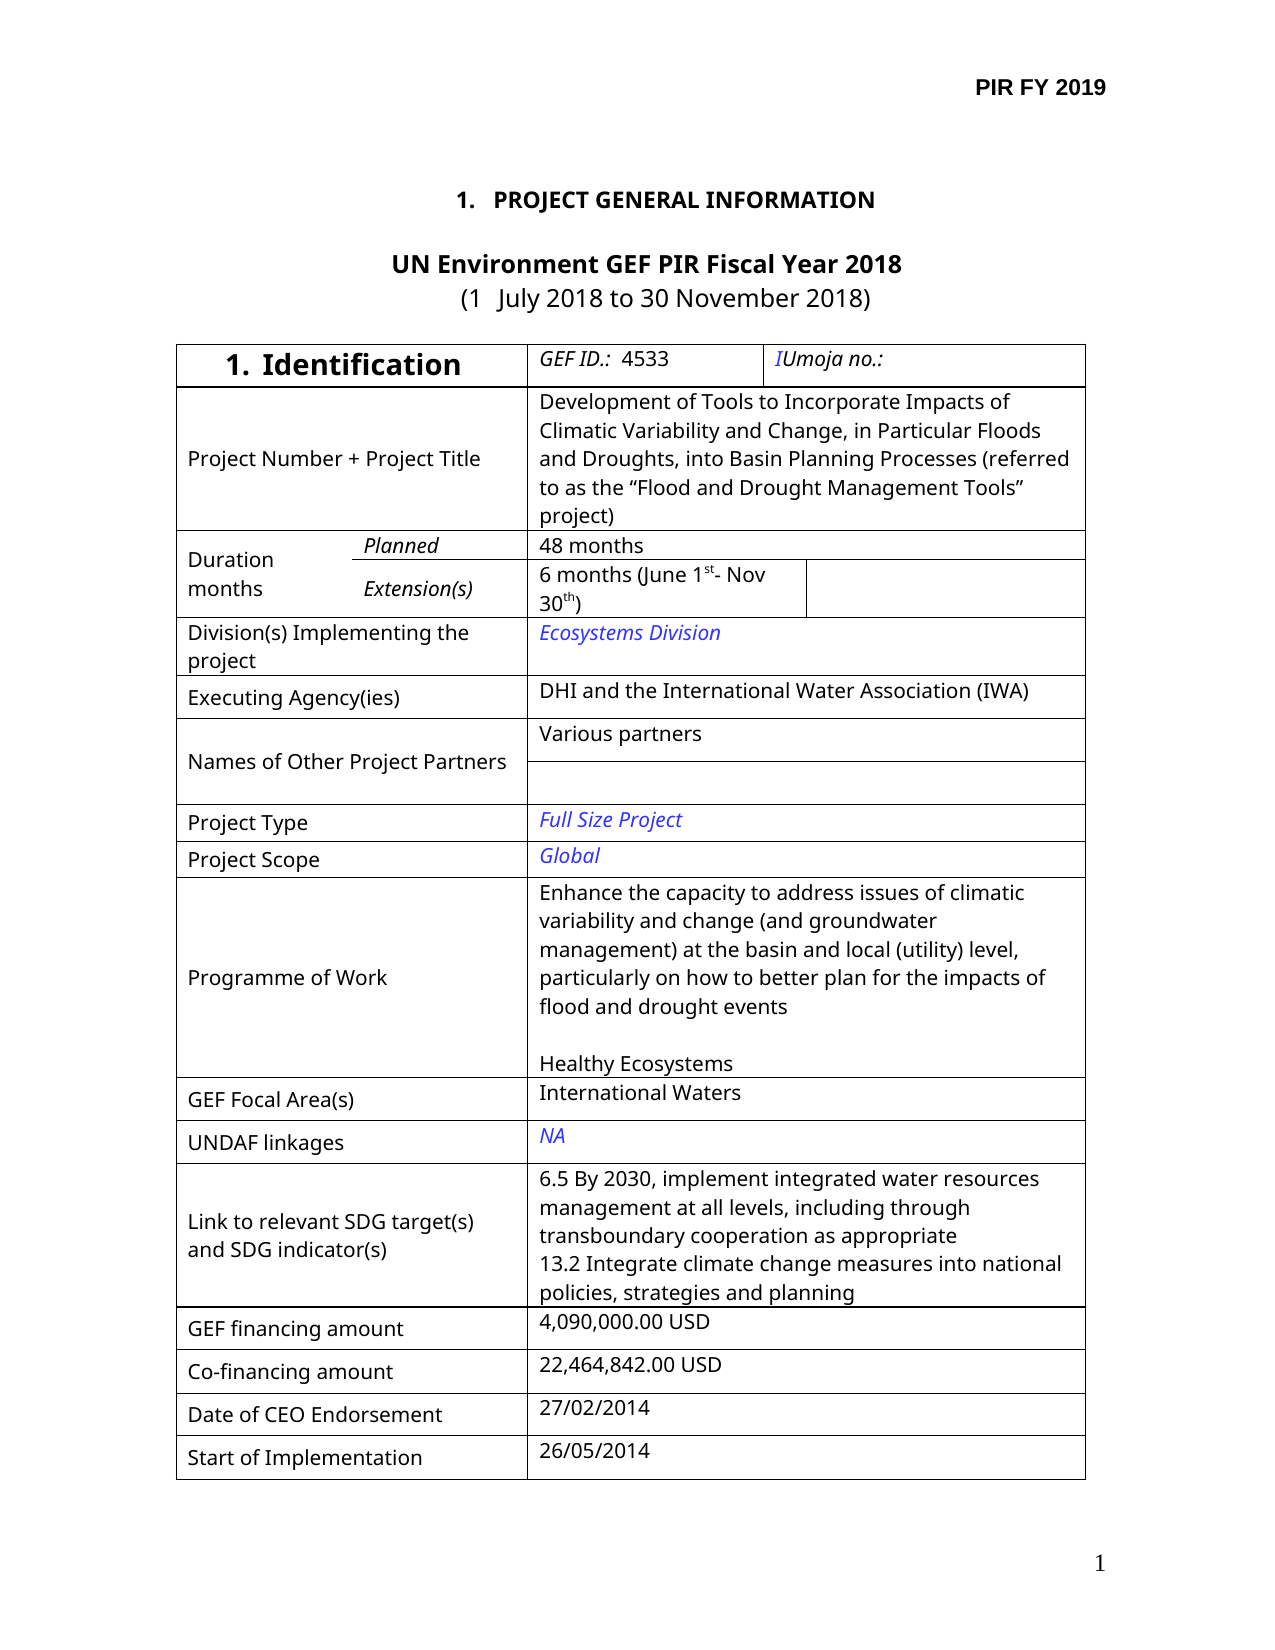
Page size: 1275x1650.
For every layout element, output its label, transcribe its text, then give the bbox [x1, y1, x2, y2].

table_cell Division(s) Implementing the project [177, 618, 527, 675]
table_header GEF ID.: 4533 [528, 345, 763, 386]
table_cell 22,464,842.00 USD [528, 1350, 1085, 1392]
table_cell Extension(s) [352, 560, 527, 617]
table_cell Full Size Project [528, 805, 1085, 841]
table_cell Project Scope [177, 842, 527, 877]
table_cell Link to relevant SDG target(s) and SDG indicator(s) [177, 1164, 527, 1306]
table_cell Development of Tools to Incorporate Impacts of Climatic Variability and Change, in Particular Floods and Droughts, into Basin Planning Processes (referred to as the “Flood and Drought Management Tools” project) [528, 388, 1085, 530]
table_header IUmoja no.: [764, 345, 1085, 386]
table_cell Duration months [177, 531, 352, 617]
table_cell Co-financing amount [177, 1350, 527, 1392]
table_cell Various partners [528, 719, 1085, 761]
table_cell GEF financing amount [177, 1308, 527, 1349]
list PROJECT GENERAL INFORMATION [225, 184, 1106, 215]
table_cell Enhance the capacity to address issues of climatic variability and change (and groundwater management) at the basin and local (utility) level, particularly on how to better plan for the impacts of flood and drought events Healthy Ecosystems [528, 878, 1085, 1077]
table_cell Names of Other Project Partners [177, 719, 527, 804]
table_cell 48 months [528, 531, 1085, 559]
table_cell Ecosystems Division [528, 618, 1085, 675]
table_cell International Waters [528, 1078, 1085, 1120]
table_cell UNDAF linkages [177, 1121, 527, 1163]
table_cell NA [528, 1121, 1085, 1163]
table_cell GEF Focal Area(s) [177, 1078, 527, 1120]
table_cell Project Number + Project Title [177, 388, 527, 530]
table_cell [807, 560, 1085, 617]
table_cell Programme of Work [177, 878, 527, 1077]
table_cell Planned [352, 531, 527, 559]
table_cell 27/02/2014 [528, 1394, 1085, 1435]
table_cell DHI and the International Water Association (IWA) [528, 676, 1085, 718]
table_cell 6.5 By 2030, implement integrated water resources management at all levels, including through transboundary cooperation as appropriate 13.2 Integrate climate change measures into national policies, strategies and planning [528, 1164, 1085, 1306]
table_cell [528, 762, 1085, 804]
table_cell 4,090,000.00 USD [528, 1308, 1085, 1349]
list July 2018 to 30 November 2018) [225, 281, 1106, 343]
table_cell 6 months (June 1st- Nov 30th) [528, 560, 806, 617]
table_cell Global [528, 842, 1085, 877]
table_cell 26/05/2014 [528, 1436, 1085, 1478]
table_cell Date of CEO Endorsement [177, 1394, 527, 1435]
table_cell Executing Agency(ies) [177, 676, 527, 718]
table_cell Start of Implementation [177, 1436, 527, 1478]
text UN Environment GEF PIR Fiscal Year 2018 [187, 247, 1106, 281]
table_header Identification [177, 345, 527, 386]
table_cell Project Type [177, 805, 527, 841]
